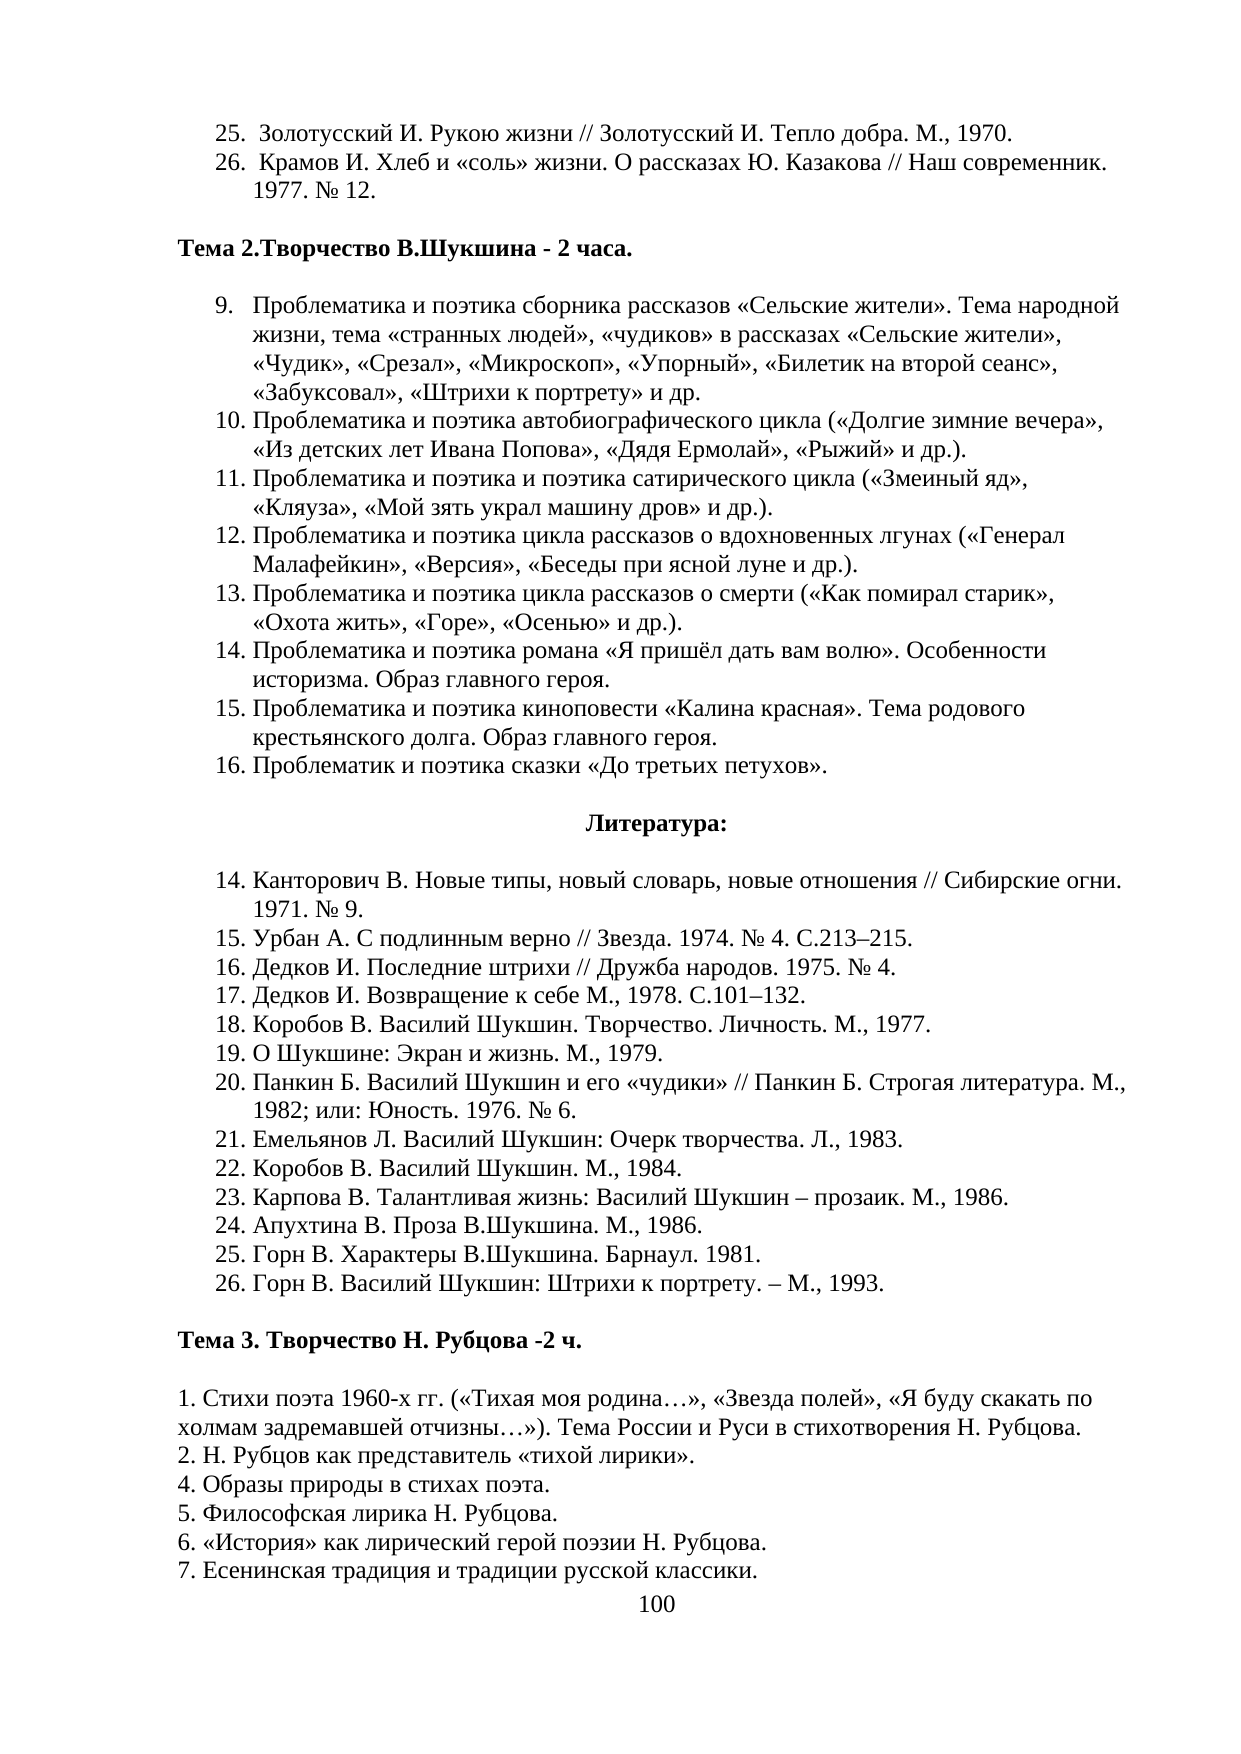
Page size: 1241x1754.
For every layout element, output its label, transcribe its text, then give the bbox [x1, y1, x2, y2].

list Проблематика и поэтика и поэтика сатирического цикла («Змеиный яд», «Кляуза», «Мой зять украл машину дров» и др.). [215, 463, 1136, 521]
list Дедков И. Возвращение к себе М., 1978. С.101–132. [215, 981, 1136, 1009]
list Урбан А. С подлинным верно // Звезда. 1974. № 4. С.213–215. [215, 923, 1136, 952]
list Проблематика и поэтика сборника рассказов «Сельские жители». Тема народной жизни, тема «странных людей», «чудиков» в рассказах «Сельские жители», «Чудик», «Срезал», «Микроскоп», «Упорный», «Билетик на второй сеанс», «Забуксовал», «Штрихи к портрету» и др. [215, 291, 1136, 406]
text 1. Стихи поэта 1960-х гг. («Тихая моя родина…», «Звезда полей», «Я буду скакать по холмам задремавшей отчизны…»). Тема России и Руси в стихотворения Н. Рубцова. [177, 1383, 1136, 1441]
list Проблематика и поэтика автобиографического цикла («Долгие зимние вечера», «Из детских лет Ивана Попова», «Дядя Ермолай», «Рыжий» и др.). [215, 406, 1136, 463]
text Тема 3. Творчество Н. Рубцова -2 ч. [177, 1326, 1136, 1354]
list Коробов В. Василий Шукшин. М., 1984. [215, 1153, 1136, 1182]
text 5. Философская лирика Н. Рубцова. [177, 1498, 1136, 1527]
list Горн В. Характеры В.Шукшина. Барнаул. 1981. [215, 1239, 1136, 1268]
list Дедков И. Последние штрихи // Дружба народов. 1975. № 4. [215, 952, 1136, 981]
list Проблематика и поэтика киноповести «Калина красная». Тема родового крестьянского долга. Образ главного героя. [215, 693, 1136, 751]
text Литература: [177, 808, 1136, 837]
list Проблематика и поэтика цикла рассказов о смерти («Как помирал старик», «Охота жить», «Горе», «Осенью» и др.). [215, 578, 1136, 636]
text Тема 2.Творчество В.Шукшина - 2 часа. [177, 233, 1136, 262]
list Золотусский И. Рукою жизни // Золотусский И. Тепло добра. М., 1970. [215, 118, 1136, 147]
list Панкин Б. Василий Шукшин и его «чудики» // Панкин Б. Строгая литература. М., 1982; или: Юность. 1976. № 6. [215, 1067, 1136, 1124]
list Карпова В. Талантливая жизнь: Василий Шукшин – прозаик. М., 1986. [215, 1182, 1136, 1211]
text 6. «История» как лирический герой поэзии Н. Рубцова. [177, 1527, 1136, 1556]
list Емельянов Л. Василий Шукшин: Очерк творчества. Л., 1983. [215, 1124, 1136, 1153]
list Крамов И. Хлеб и «соль» жизни. О рассказах Ю. Казакова // Наш современник. 1977. № 12. [215, 147, 1136, 204]
list Проблематик и поэтика сказки «До третьих петухов». [215, 751, 1136, 779]
text 2. Н. Рубцов как представитель «тихой лирики». [177, 1441, 1136, 1469]
list Канторович В. Новые типы, новый словарь, новые отношения // Сибирские огни. 1971. № 9. [215, 866, 1136, 923]
list Горн В. Василий Шукшин: Штрихи к портрету. – М., 1993. [215, 1268, 1136, 1297]
list О Шукшине: Экран и жизнь. М., 1979. [215, 1038, 1136, 1067]
list Коробов В. Василий Шукшин. Творчество. Личность. М., 1977. [215, 1009, 1136, 1038]
list Проблематика и поэтика романа «Я пришёл дать вам волю». Особенности историзма. Образ главного героя. [215, 636, 1136, 693]
text 4. Образы природы в стихах поэта. [177, 1469, 1136, 1498]
text 7. Есенинская традиция и традиции русской классики. [177, 1556, 1136, 1584]
list Проблематика и поэтика цикла рассказов о вдохновенных лгунах («Генерал Малафейкин», «Версия», «Беседы при ясной луне и др.). [215, 521, 1136, 578]
list Апухтина В. Проза В.Шукшина. М., 1986. [215, 1211, 1136, 1239]
